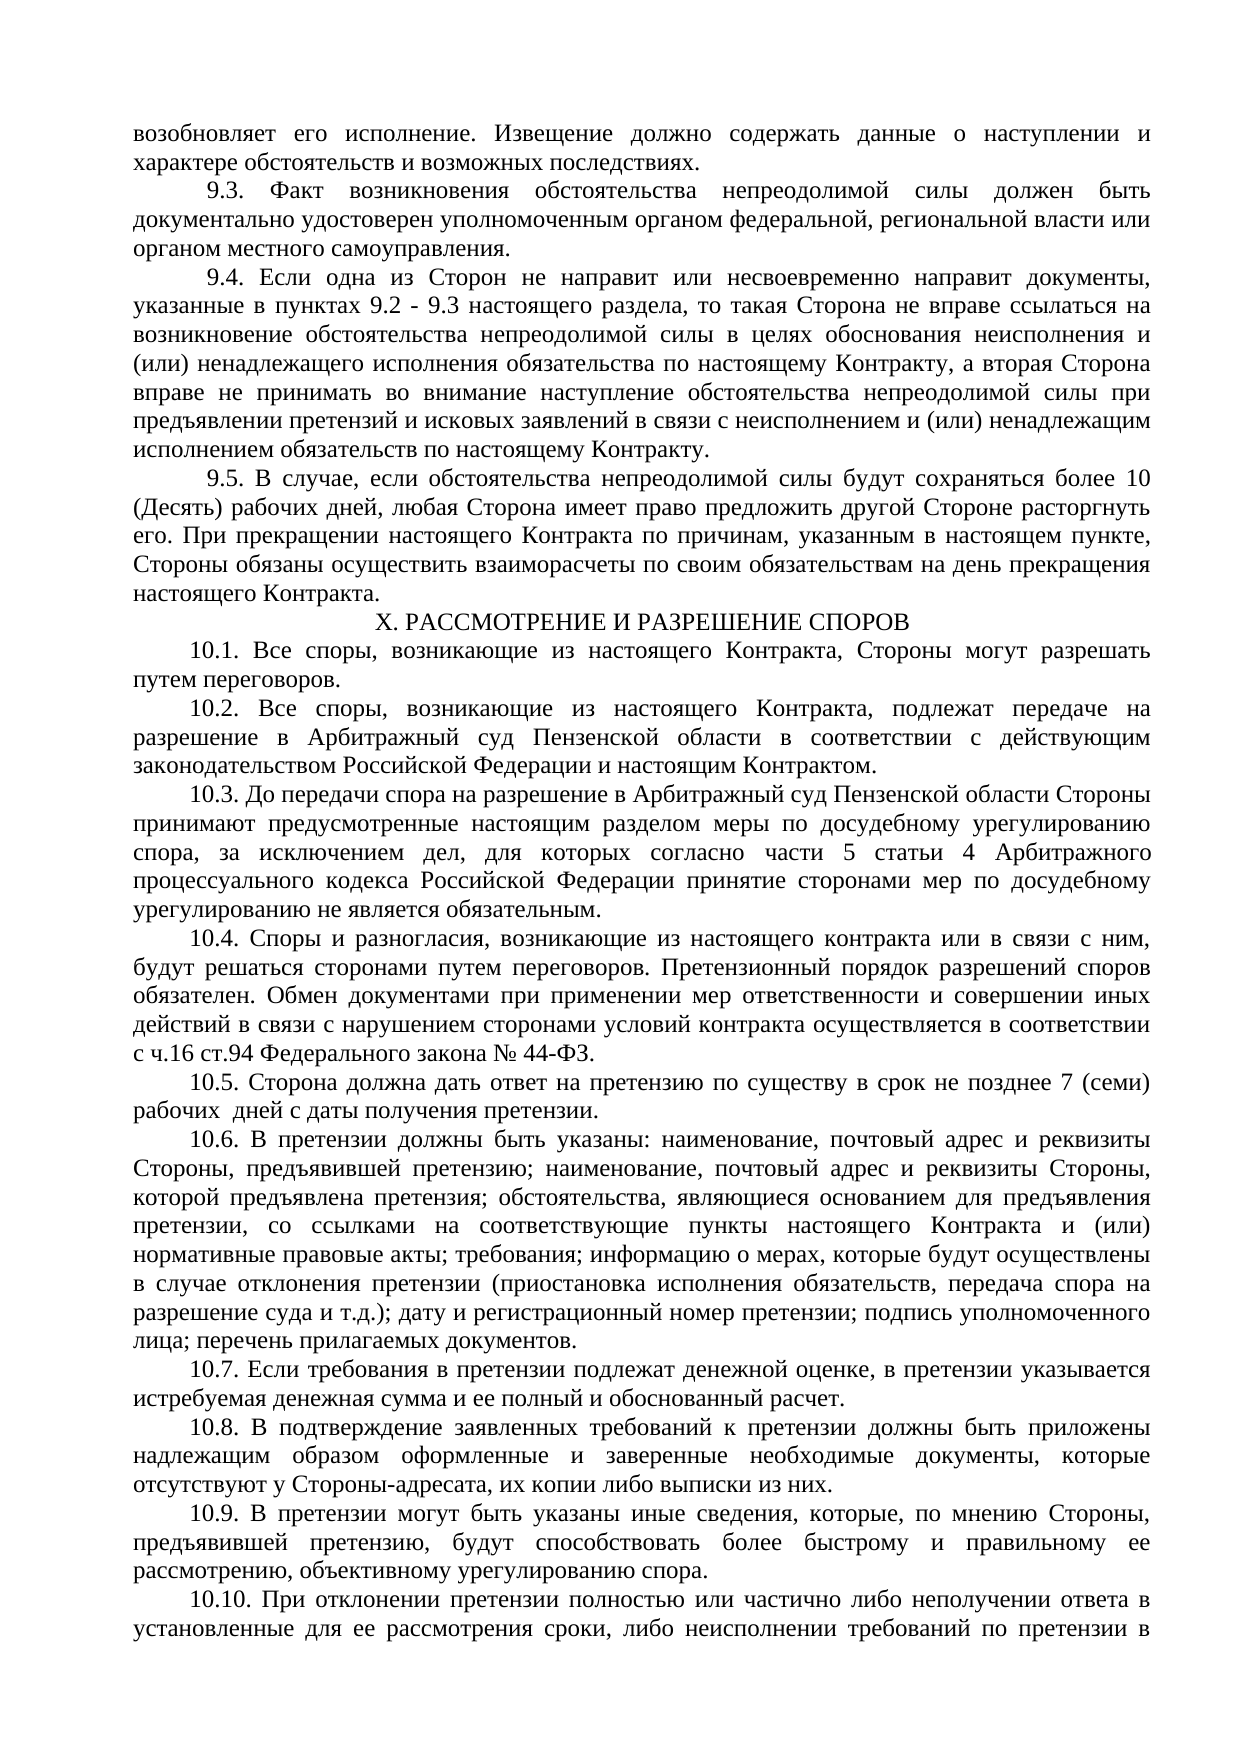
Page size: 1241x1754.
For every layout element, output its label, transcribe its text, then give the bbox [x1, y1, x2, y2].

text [133, 1584, 1152, 1642]
text 9.3. Факт возникновения обстоятельства непреодолимой силы должен быть документально удостоверен уполномоченным органом федеральной, региональной власти или органом местного самоуправления. [133, 176, 1152, 262]
text 10.4. Споры и разногласия, возникающие из настоящего контракта или в связи с ним, будут решаться сторонами путем переговоров. Претензионный порядок разрешений споров обязателен. Обмен документами при применении мер ответственности и совершении иных действий в связи с нарушением сторонами условий контракта осуществляется в соответствии с ч.16 ст.94 Федерального закона № 44-ФЗ. [133, 923, 1152, 1067]
text 10.5. Сторона должна дать ответ на претензию по существу в срок не позднее 7 (семи) рабочих дней с даты получения претензии. [133, 1067, 1152, 1124]
text 10.7. Если требования в претензии подлежат денежной оценке, в претензии указывается истребуемая денежная сумма и ее полный и обоснованный расчет. [133, 1354, 1152, 1412]
text 10.1. Все споры, возникающие из настоящего Контракта, Стороны могут разрешать путем переговоров. [133, 636, 1152, 693]
text 10.9. В претензии могут быть указаны иные сведения, которые, по мнению Стороны, предъявившей претензию, будут способствовать более быстрому и правильному ее рассмотрению, объективному урегулированию спора. [133, 1498, 1152, 1584]
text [133, 118, 1152, 176]
text 10.3. До передачи спора на разрешение в Арбитражный суд Пензенской области Стороны принимают предусмотренные настоящим разделом меры по досудебному урегулированию спора, за исключением дел, для которых согласно части 5 статьи 4 Арбитражного процессуального кодекса Российской Федерации принятие сторонами мер по досудебному урегулированию не является обязательным. [133, 779, 1152, 923]
text 10.6. В претензии должны быть указаны: наименование, почтовый адрес и реквизиты Стороны, предъявившей претензию; наименование, почтовый адрес и реквизиты Стороны, которой предъявлена претензия; обстоятельства, являющиеся основанием для предъявления претензии, со ссылками на соответствующие пункты настоящего Контракта и (или) нормативные правовые акты; требования; информацию о мерах, которые будут осуществлены в случае отклонения претензии (приостановка исполнения обязательств, передача спора на разрешение суда и т.д.); дату и регистрационный номер претензии; подпись уполномоченного лица; перечень прилагаемых документов. [133, 1124, 1152, 1354]
text X. РАССМОТРЕНИЕ И РАЗРЕШЕНИЕ СПОРОВ [133, 607, 1152, 636]
text 10.8. В подтверждение заявленных требований к претензии должны быть приложены надлежащим образом оформленные и заверенные необходимые документы, которые отсутствуют у Стороны-адресата, их копии либо выписки из них. [133, 1412, 1152, 1498]
text 9.4. Если одна из Сторон не направит или несвоевременно направит документы, указанные в пунктах 9.2 - 9.3 настоящего раздела, то такая Сторона не вправе ссылаться на возникновение обстоятельства непреодолимой силы в целях обоснования неисполнения и (или) ненадлежащего исполнения обязательства по настоящему Контракту, а вторая Сторона вправе не принимать во внимание наступление обстоятельства непреодолимой силы при предъявлении претензий и исковых заявлений в связи с неисполнением и (или) ненадлежащим исполнением обязательств по настоящему Контракту. [133, 262, 1152, 463]
text 10.2. Все споры, возникающие из настоящего Контракта, подлежат передаче на разрешение в Арбитражный суд Пензенской области в соответствии с действующим законодательством Российской Федерации и настоящим Контрактом. [133, 693, 1152, 779]
text 9.5. В случае, если обстоятельства непреодолимой силы будут сохраняться более 10 (Десять) рабочих дней, любая Сторона имеет право предложить другой Стороне расторгнуть его. При прекращении настоящего Контракта по причинам, указанным в настоящем пункте, Стороны обязаны осуществить взаиморасчеты по своим обязательствам на день прекращения настоящего Контракта. [133, 463, 1152, 607]
